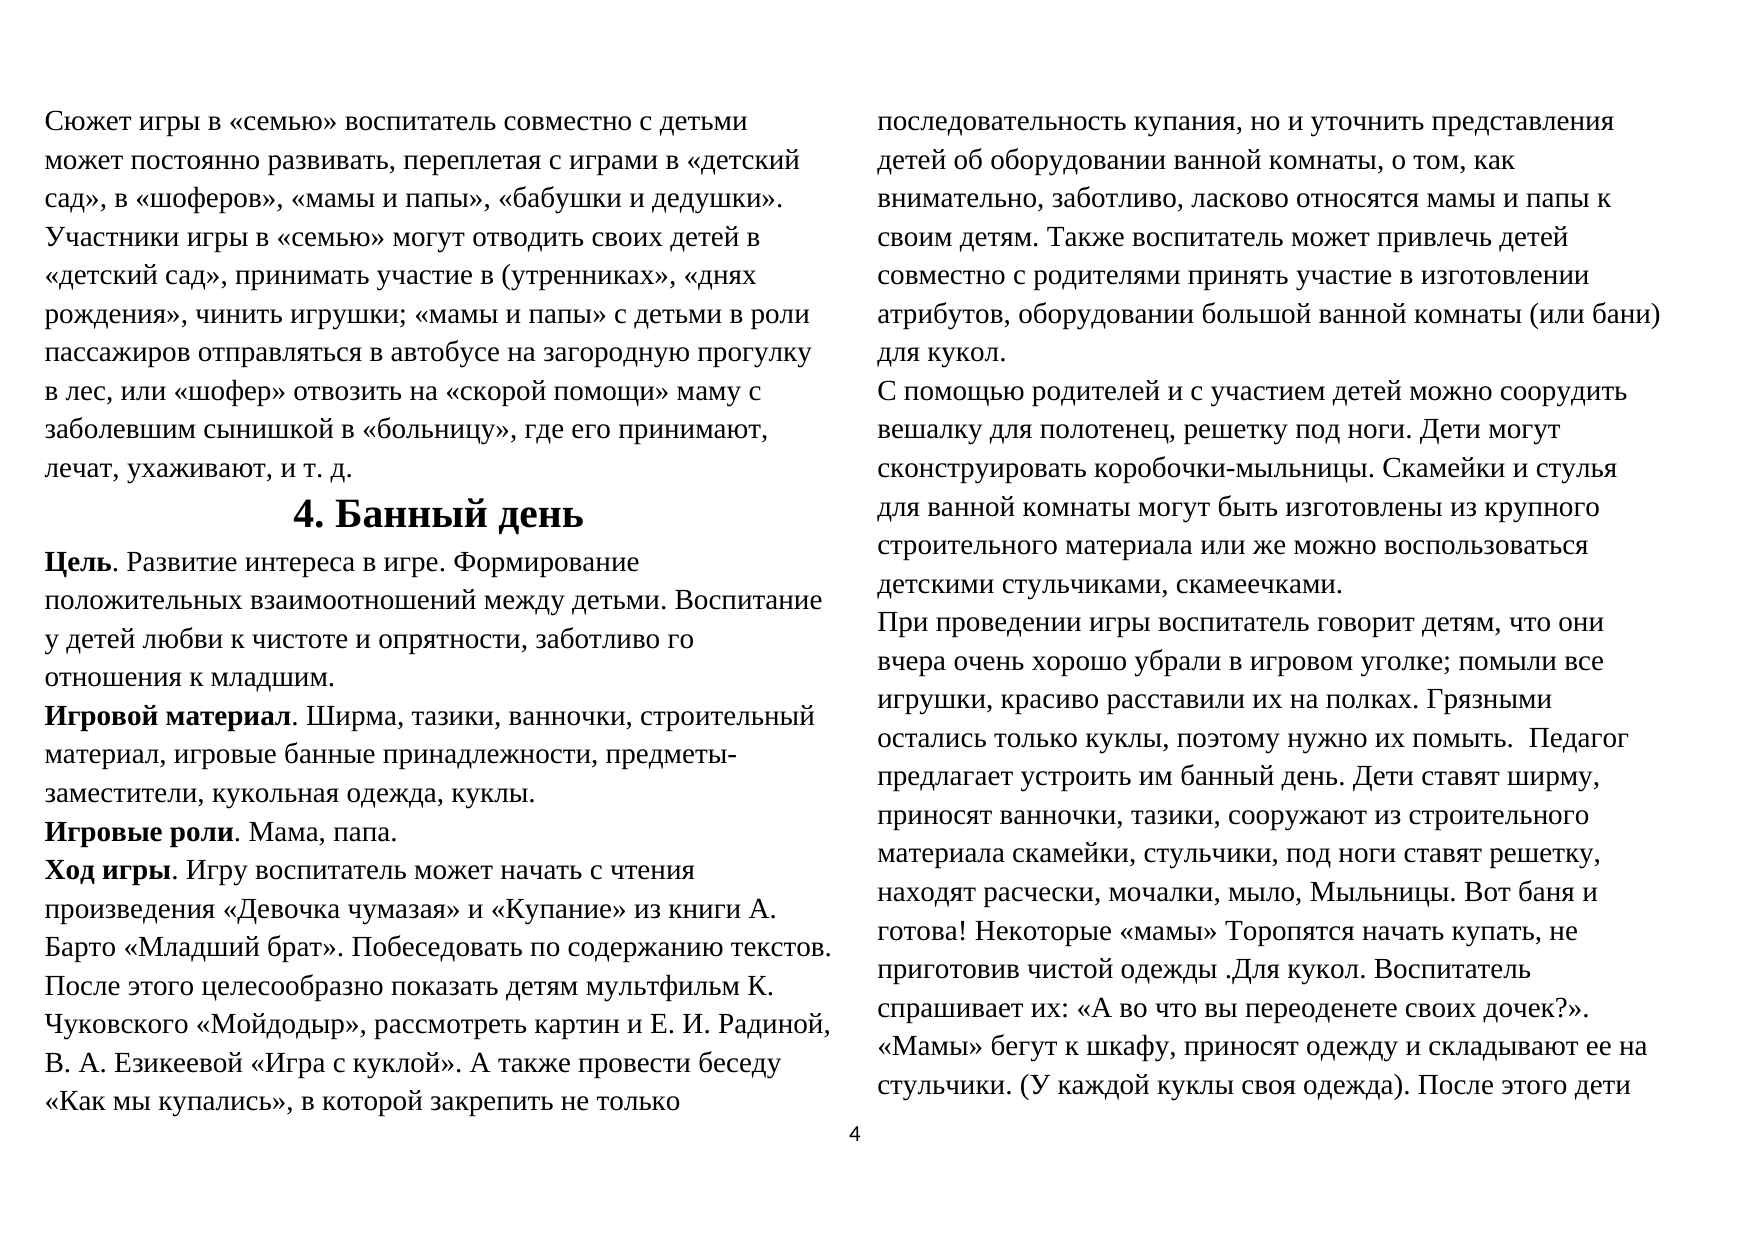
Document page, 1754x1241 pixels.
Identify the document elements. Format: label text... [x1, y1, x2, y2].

text Ход игры. Игру воспитатель может начать с чтения произведения «Девочка чумазая» и «Купание» из книги А. Барто «Младший брат». Побеседовать по содержанию текстов. После этого целесообразно показать детям мультфильм К. Чуковского «Мойдодыр», рассмотреть картин и Е. И. Радиной, В. А. Езикеевой «Игра с куклой». А также провести беседу «Как мы купались», в которой закрепить не только последовательность купания, но и уточнить представления детей об оборудовании ванной комнаты, о том, как внимательно, заботливо, ласково относятся мамы и папы к своим детям. Также воспитатель может привлечь детей совместно с родителями принять участие в изготовлении атрибутов, оборудовании большой ванной комнаты (или бани) для кукол. [44, 852, 833, 1117]
text С помощью родителей и с участием детей можно соорудить вешалку для полотенец, решетку под ноги. Дети могут сконструировать коробочки-мыльницы. Скамейки и стулья для ванной комнаты могут быть изготовлены из крупного строительного материала или же можно воспользоваться детскими стульчиками, скамеечками. [877, 373, 1665, 599]
text 4. Банный день [44, 489, 833, 537]
text Ход игры. Игру воспитатель может начать с чтения произведения «Девочка чумазая» и «Купание» из книги А. Барто «Младший брат». Побеседовать по содержанию текстов. После этого целесообразно показать детям мультфильм К. Чуковского «Мойдодыр», рассмотреть картин и Е. И. Радиной, В. А. Езикеевой «Игра с куклой». А также провести беседу «Как мы купались», в которой закрепить не только последовательность купания, но и уточнить представления детей об оборудовании ванной комнаты, о том, как внимательно, заботливо, ласково относятся мамы и папы к своим детям. Также воспитатель может привлечь детей совместно с родителями принять участие в изготовлении атрибутов, оборудовании большой ванной комнаты (или бани) для кукол. [877, 103, 1665, 368]
text Сюжет игры в «семью» воспитатель совместно с детьми может постоянно развивать, переплетая с играми в «детский сад», в «шоферов», «мамы и папы», «бабушки и дедушки». Участники игры в «семью» могут отводить своих детей в «детский сад», принимать участие в (утренниках», «днях рождения», чинить игрушки; «мамы и папы» с детьми в роли пассажиров отправляться в автобусе на загородную прогулку в лес, или «шофер» отвозить на «скорой помощи» маму с заболевшим сынишкой в «больницу», где его принимают, лечат, ухаживают, и т. д. [44, 103, 833, 484]
text Игровые роли. Мама, папа. [44, 814, 833, 847]
text Цель. Развитие интереса в игре. Формирование положительных взаимоотношений между детьми. Воспитание у детей любви к чистоте и опрятности, заботливо го отношения к младшим. [44, 544, 833, 693]
text Игровой материал. Ширма, тазики, ванночки, строительный материал, игровые банные принадлежности, предметы-заместители, кукольная одежда, куклы. [44, 698, 833, 809]
